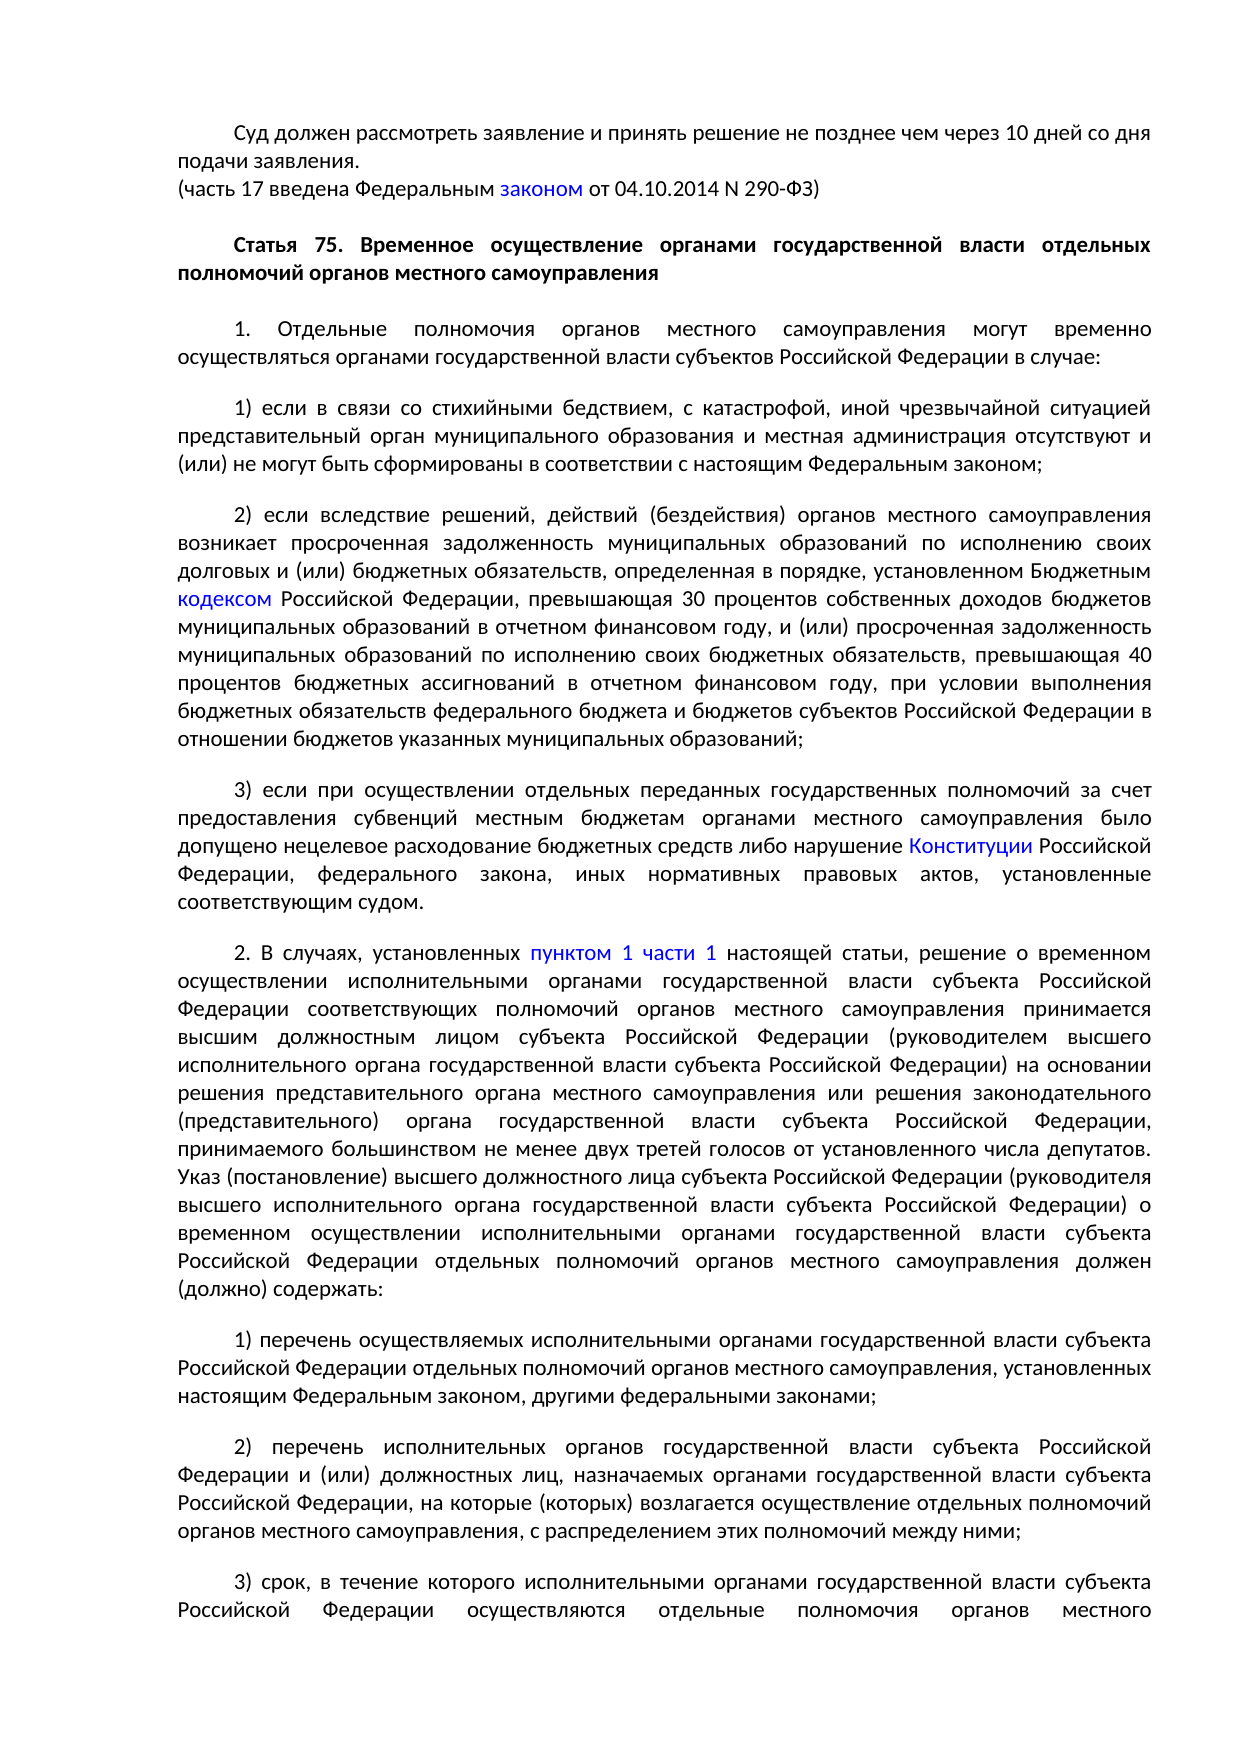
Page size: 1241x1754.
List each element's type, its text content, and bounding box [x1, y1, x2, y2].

text 1) перечень осуществляемых исполнительными органами государственной власти субъекта Российской Федерации отдельных полномочий органов местного самоуправления, установленных настоящим Федеральным законом, другими федеральными законами; [177, 1326, 1152, 1409]
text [177, 1567, 1152, 1623]
text 1. Отдельные полномочия органов местного самоуправления могут временно осуществляться органами государственной власти субъектов Российской Федерации в случае: [177, 314, 1152, 370]
text 2) перечень исполнительных органов государственной власти субъекта Российской Федерации и (или) должностных лиц, назначаемых органами государственной власти субъекта Российской Федерации, на которые (которых) возлагается осуществление отдельных полномочий органов местного самоуправления, с распределением этих полномочий между ними; [177, 1432, 1152, 1544]
text 2. В случаях, установленных пунктом 1 части 1 настоящей статьи, решение о временном осуществлении исполнительными органами государственной власти субъекта Российской Федерации соответствующих полномочий органов местного самоуправления принимается высшим должностным лицом субъекта Российской Федерации (руководителем высшего исполнительного органа государственной власти субъекта Российской Федерации) на основании решения представительного органа местного самоуправления или решения законодательного (представительного) органа государственной власти субъекта Российской Федерации, принимаемого большинством не менее двух третей голосов от установленного числа депутатов. Указ (постановление) высшего должностного лица субъекта Российской Федерации (руководителя высшего исполнительного органа государственной власти субъекта Российской Федерации) о временном осуществлении исполнительными органами государственной власти субъекта Российской Федерации отдельных полномочий органов местного самоуправления должен (должно) содержать: [177, 938, 1152, 1303]
text 3) если при осуществлении отдельных переданных государственных полномочий за счет предоставления субвенций местным бюджетам органами местного самоуправления было допущено нецелевое расходование бюджетных средств либо нарушение Конституции Российской Федерации, федерального закона, иных нормативных правовых актов, установленные соответствующим судом. [177, 775, 1152, 915]
text Суд должен рассмотреть заявление и принять решение не позднее чем через 10 дней со дня подачи заявления. [177, 118, 1152, 174]
text (часть 17 введена Федеральным законом от 04.10.2014 N 290-ФЗ) [177, 174, 1152, 202]
title Статья 75. Временное осуществление органами государственной власти отдельных полномочий органов местного самоуправления [177, 230, 1152, 286]
text 2) если вследствие решений, действий (бездействия) органов местного самоуправления возникает просроченная задолженность муниципальных образований по исполнению своих долговых и (или) бюджетных обязательств, определенная в порядке, установленном Бюджетным кодексом Российской Федерации, превышающая 30 процентов собственных доходов бюджетов муниципальных образований в отчетном финансовом году, и (или) просроченная задолженность муниципальных образований по исполнению своих бюджетных обязательств, превышающая 40 процентов бюджетных ассигнований в отчетном финансовом году, при условии выполнения бюджетных обязательств федерального бюджета и бюджетов субъектов Российской Федерации в отношении бюджетов указанных муниципальных образований; [177, 500, 1152, 752]
text 1) если в связи со стихийными бедствием, с катастрофой, иной чрезвычайной ситуацией представительный орган муниципального образования и местная администрация отсутствуют и (или) не могут быть сформированы в соответствии с настоящим Федеральным законом; [177, 393, 1152, 477]
